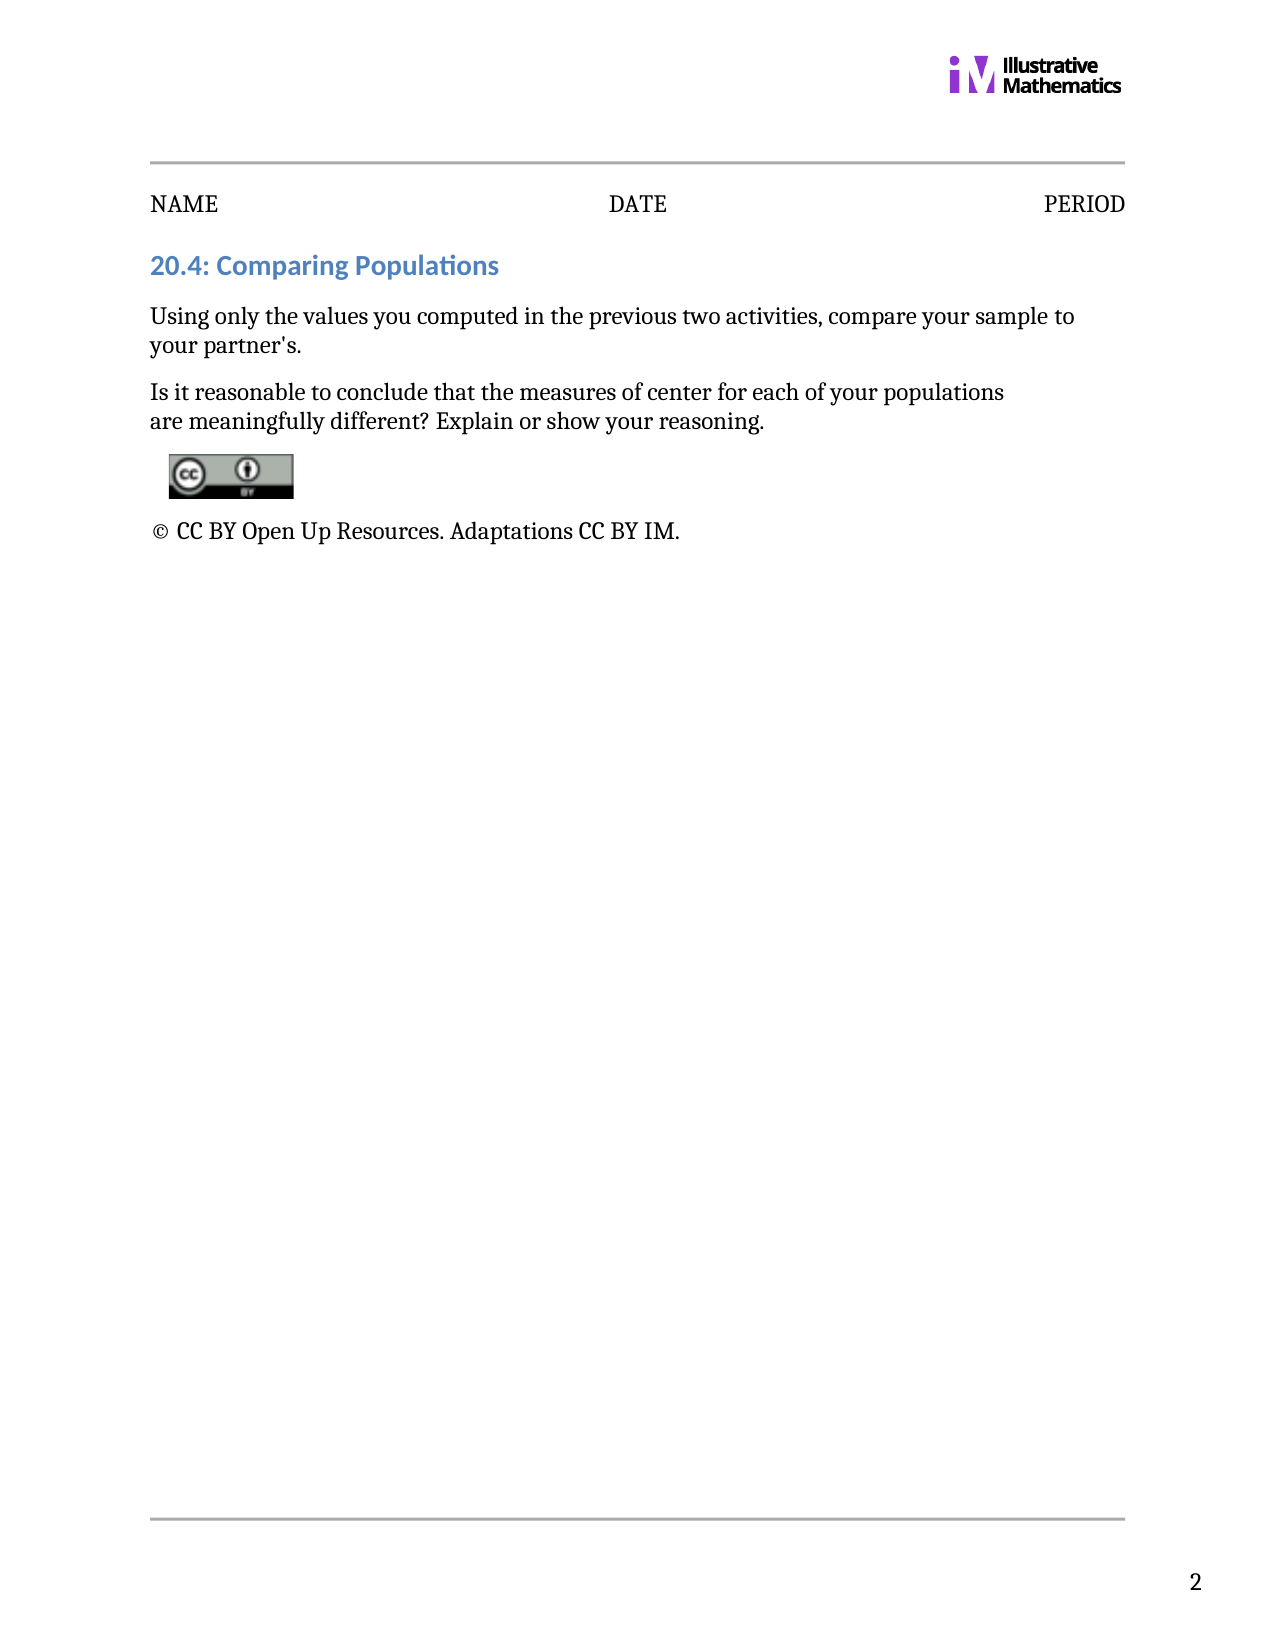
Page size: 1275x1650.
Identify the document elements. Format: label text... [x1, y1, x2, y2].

text Is it reasonable to conclude that the measures of center for each of your populations are meaningfully different? Explain or show your reasoning. [150, 378, 1125, 436]
subtitle 20.4: Comparing Populations [150, 247, 1125, 283]
picture [949, 55, 1121, 93]
picture [168, 454, 294, 499]
text Using only the values you computed in the previous two activities, compare your sample to your partner's. [150, 302, 1125, 359]
text © CC BY Open Up Resources. Adaptations CC BY IM. [150, 517, 1125, 546]
